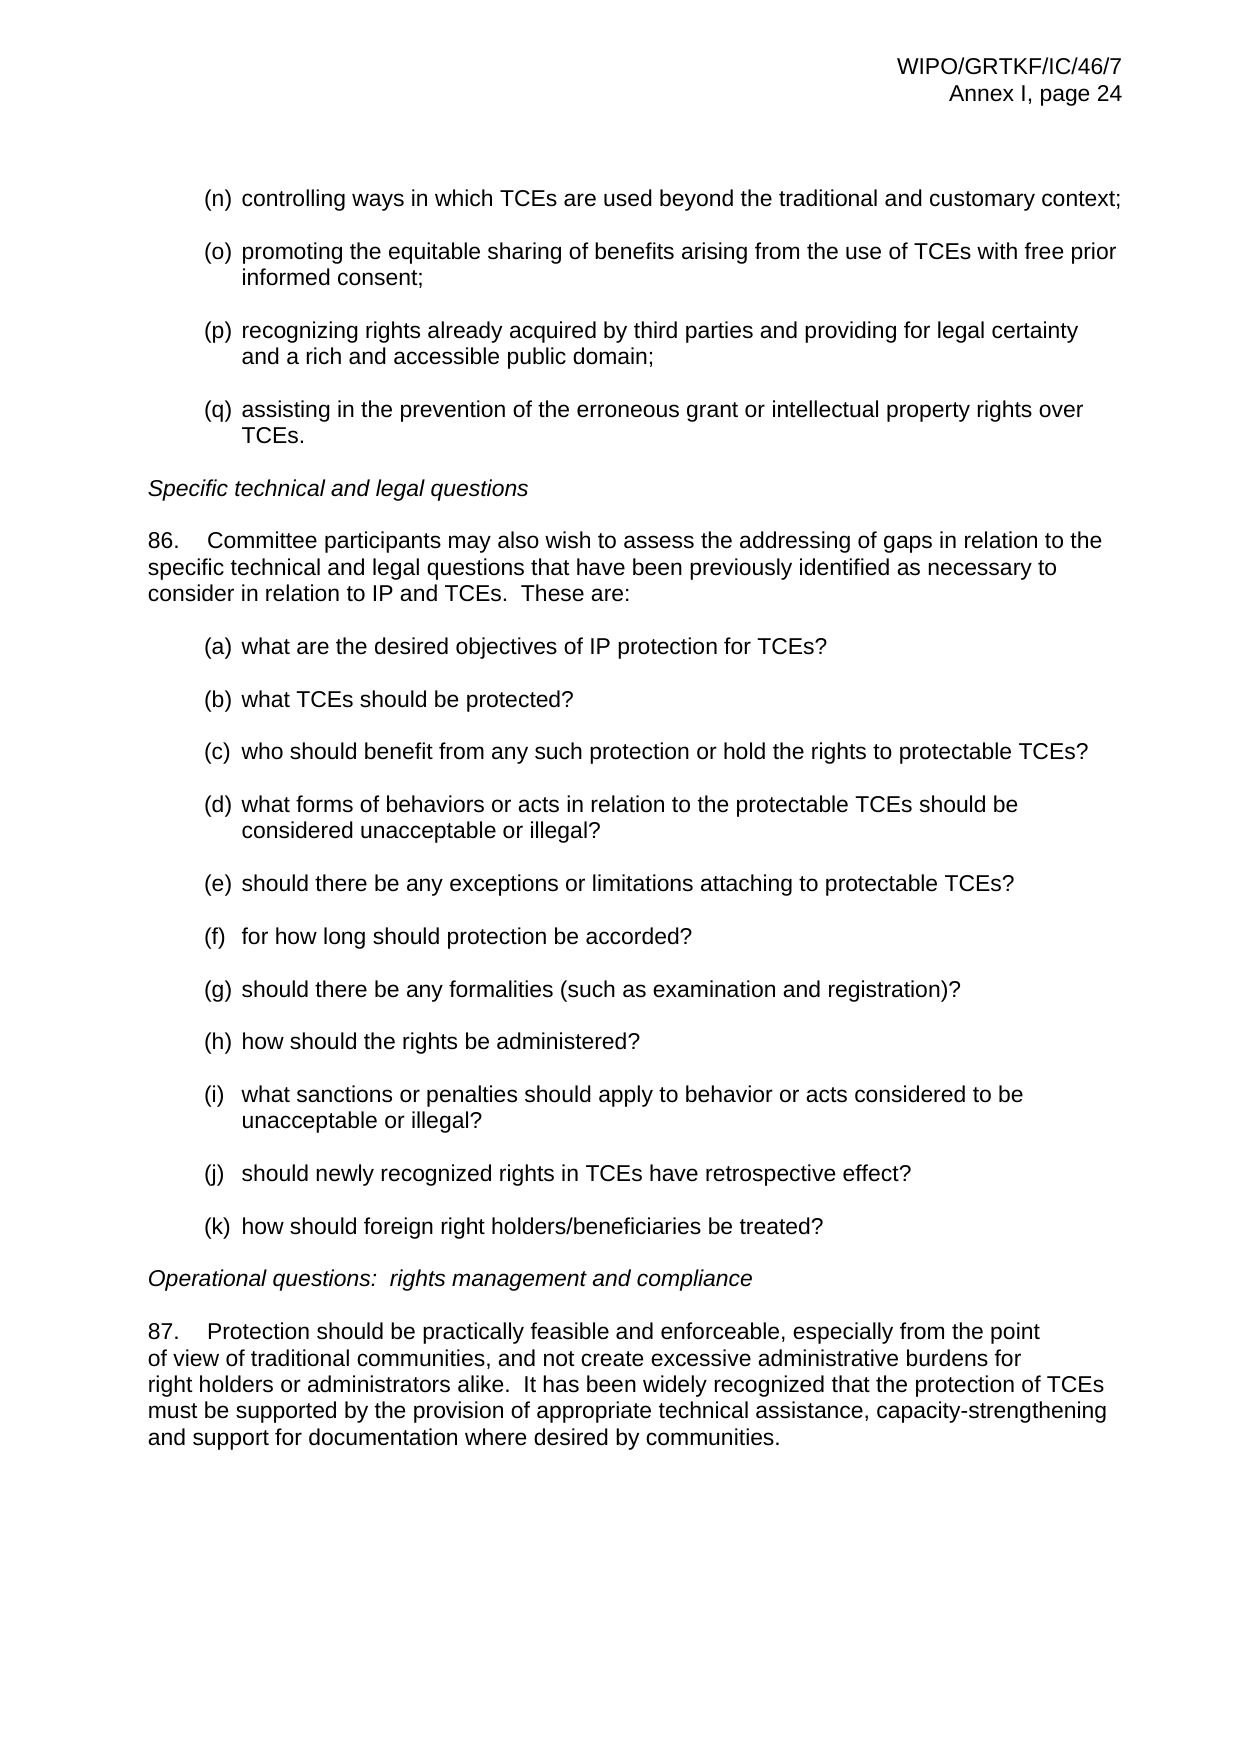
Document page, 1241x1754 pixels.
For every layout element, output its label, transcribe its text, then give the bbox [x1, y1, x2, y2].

list who should benefit from any such protection or hold the rights to protectable TCEs? [204, 738, 1122, 765]
list what sanctions or penalties should apply to behavior or acts considered to be unacceptable or illegal? [204, 1081, 1122, 1134]
list Protection should be practically feasible and enforceable, especially from the point of view of traditional communities, and not create excessive administrative burdens for right holders or administrators alike. It has been widely recognized that the protection of TCEs must be supported by the provision of appropriate technical assistance, capacity-strengthening and support for documentation where desired by communities. [148, 1318, 1122, 1450]
list should there be any formalities (such as examination and registration)? [204, 976, 1122, 1002]
list how should foreign right holders/beneficiaries be treated? [204, 1213, 1122, 1239]
list for how long should protection be accorded? [204, 923, 1122, 949]
list what are the desired objectives of IP protection for TCEs? [204, 633, 1122, 659]
list should newly recognized rights in TCEs have retrospective effect? [204, 1160, 1122, 1186]
list what TCEs should be protected? [204, 686, 1122, 712]
list how should the rights be administered? [204, 1028, 1122, 1054]
list what forms of behaviors or acts in relation to the protectable TCEs should be considered unacceptable or illegal? [204, 791, 1122, 844]
list Committee participants may also wish to assess the addressing of gaps in relation to the specific technical and legal questions that have been previously identified as necessary to consider in relation to IP and TCEs. These are: [148, 527, 1122, 607]
list assisting in the prevention of the erroneous grant or intellectual property rights over TCEs. [204, 396, 1122, 448]
list promoting the equitable sharing of benefits arising from the use of TCEs with free prior informed consent; [204, 238, 1122, 290]
text Operational questions: rights management and compliance [148, 1265, 1122, 1292]
text Specific technical and legal questions [148, 475, 1122, 501]
list controlling ways in which TCEs are used beyond the traditional and customary context; [204, 185, 1122, 211]
list recognizing rights already acquired by third parties and providing for legal certainty and a rich and accessible public domain; [204, 317, 1122, 369]
list should there be any exceptions or limitations attaching to protectable TCEs? [204, 870, 1122, 896]
